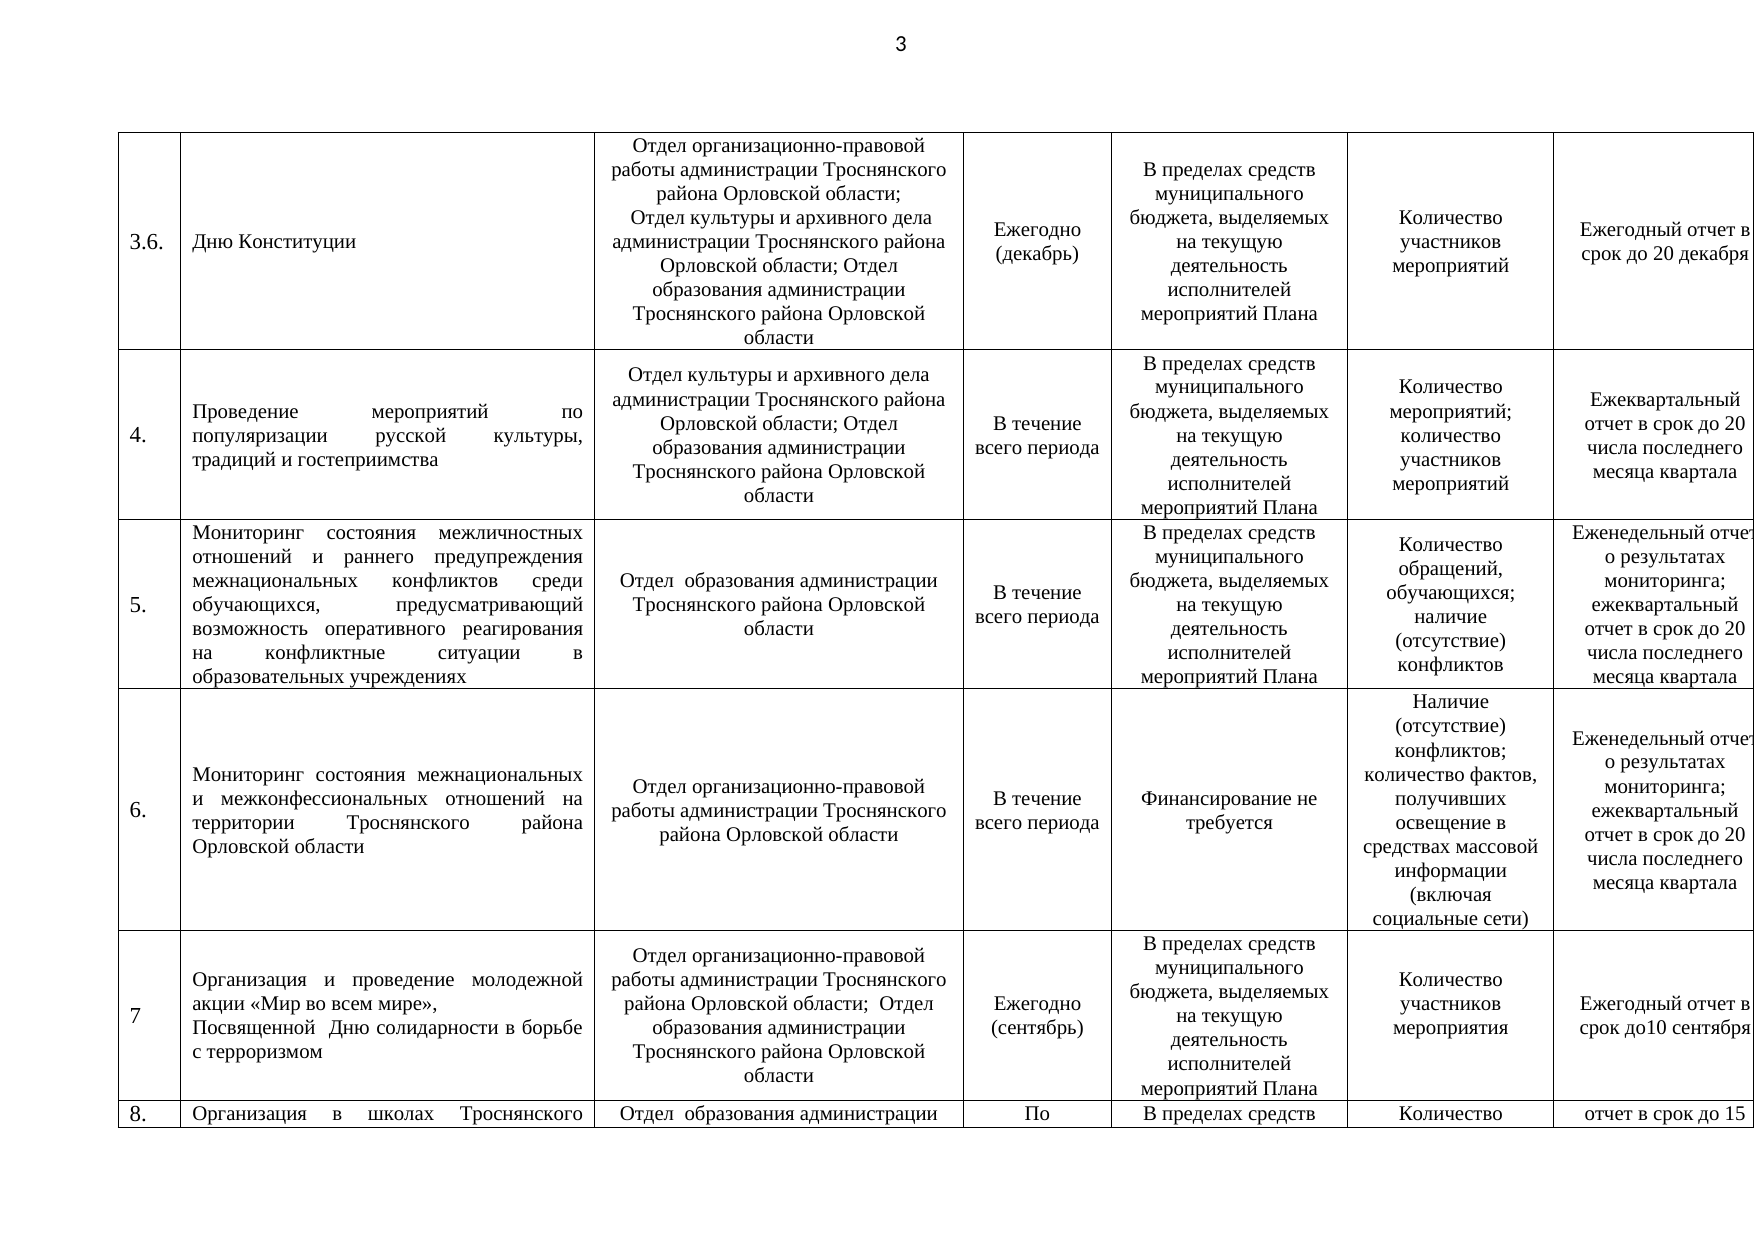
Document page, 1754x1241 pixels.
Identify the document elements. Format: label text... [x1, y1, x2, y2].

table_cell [1112, 133, 1347, 349]
table_cell Отдел организационно-правовой работы администрации Троснянского района Орловской области; Отдел образования администрации Троснянского района Орловской области [595, 931, 963, 1099]
table_cell Наличие (отсутствие) конфликтов; количество фактов, получивших освещение в средствах массовой информации (включая социальные сети) [1348, 689, 1553, 930]
table_cell Отдел организационно-правовой работы администрации Троснянского района Орловской области [595, 689, 963, 930]
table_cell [595, 133, 963, 349]
table_cell 5. [119, 520, 180, 688]
table_cell Количество участников мероприятия [1348, 931, 1553, 1099]
table_cell В пределах средств муниципального бюджета, выделяемых на текущую деятельность исполнителей мероприятий Плана [1112, 350, 1347, 519]
table_cell Дню Конституции [181, 133, 594, 349]
table_cell 6. [119, 689, 180, 930]
table_cell 7 [119, 931, 180, 1099]
table_cell 4. [119, 350, 180, 519]
table_cell Проведение мероприятий по популяризации русской культуры, традиций и гостеприимства [181, 350, 594, 519]
table_cell Мониторинг состояния межличностных отношений и раннего предупреждения межнациональных конфликтов среди обучающихся, предусматривающий возможность оперативного реагирования на конфликтные ситуации в образовательных учреждениях [181, 520, 594, 688]
table_cell Еженедельный отчет о результатах мониторинга; ежеквартальный отчет в срок до 20 числа последнего месяца квартала [1554, 689, 1753, 930]
table_cell Финансирование не требуется [1112, 689, 1347, 930]
table_cell В пределах средств муниципального бюджета, выделяемых на текущую деятельность исполнителей мероприятий Плана [1112, 931, 1347, 1099]
table_cell Ежегодный отчет в срок до 20 декабря [1554, 133, 1753, 349]
table_cell Ежегодный отчет в срок до10 сентября [1554, 931, 1753, 1099]
table_cell Количество обращений, обучающихся; наличие (отсутствие) конфликтов [1348, 520, 1553, 688]
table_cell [595, 1101, 963, 1127]
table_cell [1348, 133, 1553, 349]
table_cell Еженедельный отчет о результатах мониторинга; ежеквартальный отчет в срок до 20 числа последнего месяца квартала [1554, 520, 1753, 688]
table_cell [1348, 1101, 1553, 1127]
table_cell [181, 1101, 594, 1127]
table_cell В течение всего периода [964, 350, 1111, 519]
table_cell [1112, 1101, 1347, 1127]
table_cell Организация и проведение молодежной акции «Мир во всем мире», Посвященной Дню солидарности в борьбе с терроризмом [181, 931, 594, 1099]
table_cell В пределах средств муниципального бюджета, выделяемых на текущую деятельность исполнителей мероприятий Плана [1112, 520, 1347, 688]
table_cell Количество мероприятий; количество участников мероприятий [1348, 350, 1553, 519]
table_cell Ежегодно (сентябрь) [964, 931, 1111, 1099]
table_cell 8. [119, 1101, 180, 1127]
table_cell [1554, 1101, 1753, 1127]
table_cell Отдел образования администрации Троснянского района Орловской области [595, 520, 963, 688]
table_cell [964, 1101, 1111, 1127]
table_cell 3.6. [119, 133, 180, 349]
table_cell Мониторинг состояния межнациональных и межконфессиональных отношений на территории Троснянского района Орловской области [181, 689, 594, 930]
table_cell В течение всего периода [964, 520, 1111, 688]
table_cell Ежеквартальный отчет в срок до 20 числа последнего месяца квартала [1554, 350, 1753, 519]
table_cell Ежегодно (декабрь) [964, 133, 1111, 349]
table_cell Отдел культуры и архивного дела администрации Троснянского района Орловской области; Отдел образования администрации Троснянского района Орловской области [595, 350, 963, 519]
table_cell В течение всего периода [964, 689, 1111, 930]
